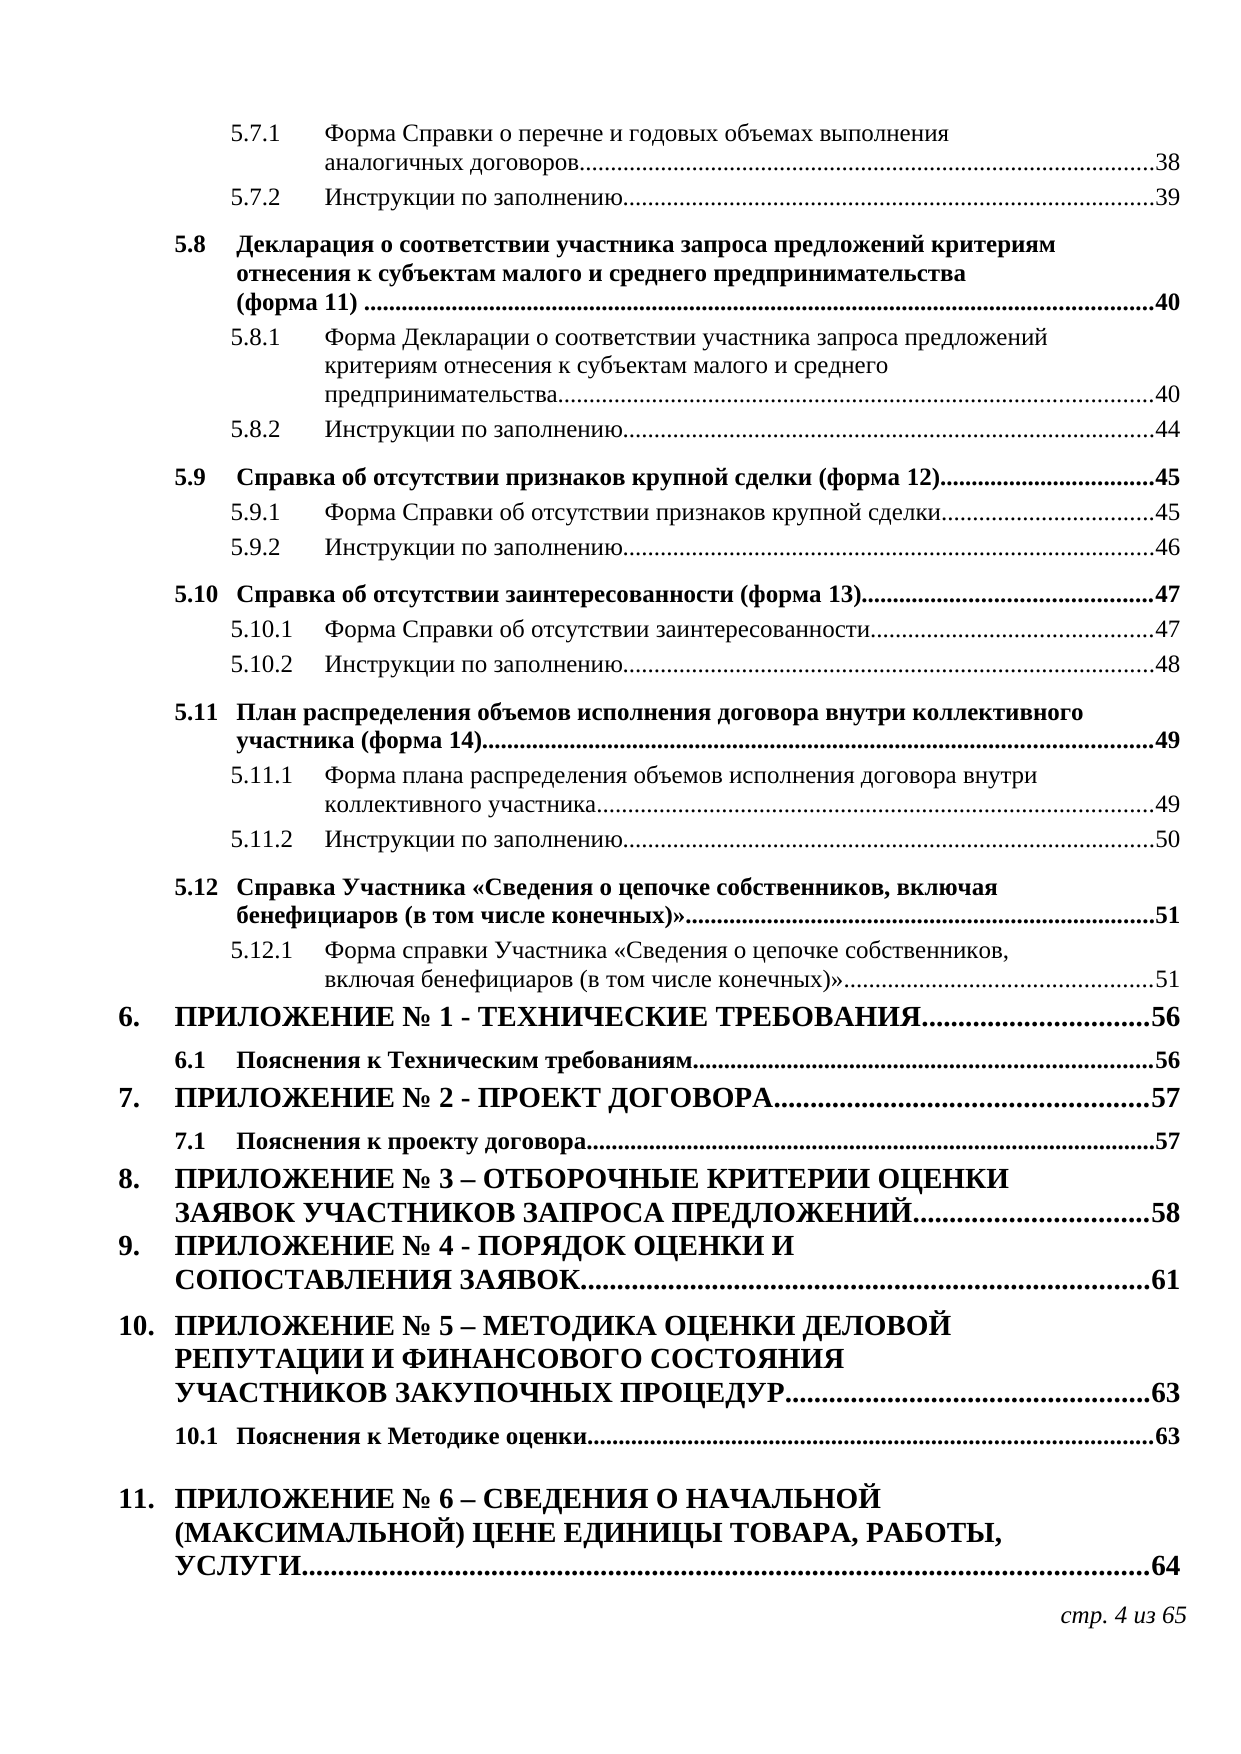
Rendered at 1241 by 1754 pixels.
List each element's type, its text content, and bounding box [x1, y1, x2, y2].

text 5.10 Справка об отсутствии заинтересованности (форма 13) 47 [174, 579, 1093, 608]
text 5.10.1 Форма Справки об отсутствии заинтересованности 47 [230, 614, 1063, 643]
text 5.9.1 Форма Справки об отсутствии признаков крупной сделки 45 [230, 497, 1063, 526]
text 11. Приложение № 6 – Сведения о начальной (максимальной) цене единицы товара, работы, услуги 64 [118, 1481, 1063, 1582]
text 5.12.1 Форма справки Участника «Сведения о цепочке собственников, включая бенефициаров (в том числе конечных)» 51 [230, 936, 1063, 993]
text 5.7.2 Инструкции по заполнению 39 [230, 182, 1063, 211]
text 5.8.2 Инструкции по заполнению 44 [230, 414, 1063, 443]
text 5.8.1 Форма Декларации о соответствии участника запроса предложений критериям отнесения к субъектам малого и среднего предпринимательства 40 [230, 322, 1063, 408]
text 5.12 Справка Участника «Сведения о цепочке собственников, включая бенефициаров (в том числе конечных)» 51 [174, 872, 1093, 929]
text 5.10.2 Инструкции по заполнению 48 [230, 649, 1063, 678]
text 5.11.1 Форма плана распределения объемов исполнения договора внутри коллективного участника 49 [230, 761, 1063, 818]
text 7. Приложение № 2 - Проект Договора 57 [118, 1080, 1063, 1114]
text 6. Приложение № 1 - Технические требования 56 [118, 999, 1063, 1033]
text 5.11.2 Инструкции по заполнению 50 [230, 824, 1063, 853]
text 10.1 Пояснения к Методике оценки 63 [174, 1421, 1093, 1450]
text 7.1 Пояснения к проекту договора 57 [174, 1126, 1093, 1155]
text 6.1 Пояснения к Техническим требованиям 56 [174, 1045, 1093, 1074]
text 5.8 Декларация о соответствии участника запроса предложений критериям отнесения к субъектам малого и среднего предпринимательства (форма 11) 40 [174, 229, 1093, 316]
text 8. Приложение № 3 – Отборочные критерии оценки заявок Участников запроса предложений 58 [118, 1161, 1063, 1228]
text 5.9 Справка об отсутствии признаков крупной сделки (форма 12) 45 [174, 462, 1093, 491]
text 5.7.1 Форма Справки о перечне и годовых объемах выполнения аналогичных договоров 38 [230, 118, 1063, 176]
text 5.9.2 Инструкции по заполнению 46 [230, 532, 1063, 561]
text 5.11 План распределения объемов исполнения договора внутри коллективного участника (форма 14) 49 [174, 697, 1093, 754]
text 9. Приложение № 4 - Порядок оценки и сопоставления заявок 61 [118, 1228, 1063, 1296]
text 10. Приложение № 5 – Методика оценки деловой репутации и финансового состояния участников закупочных процедур 63 [118, 1308, 1063, 1409]
